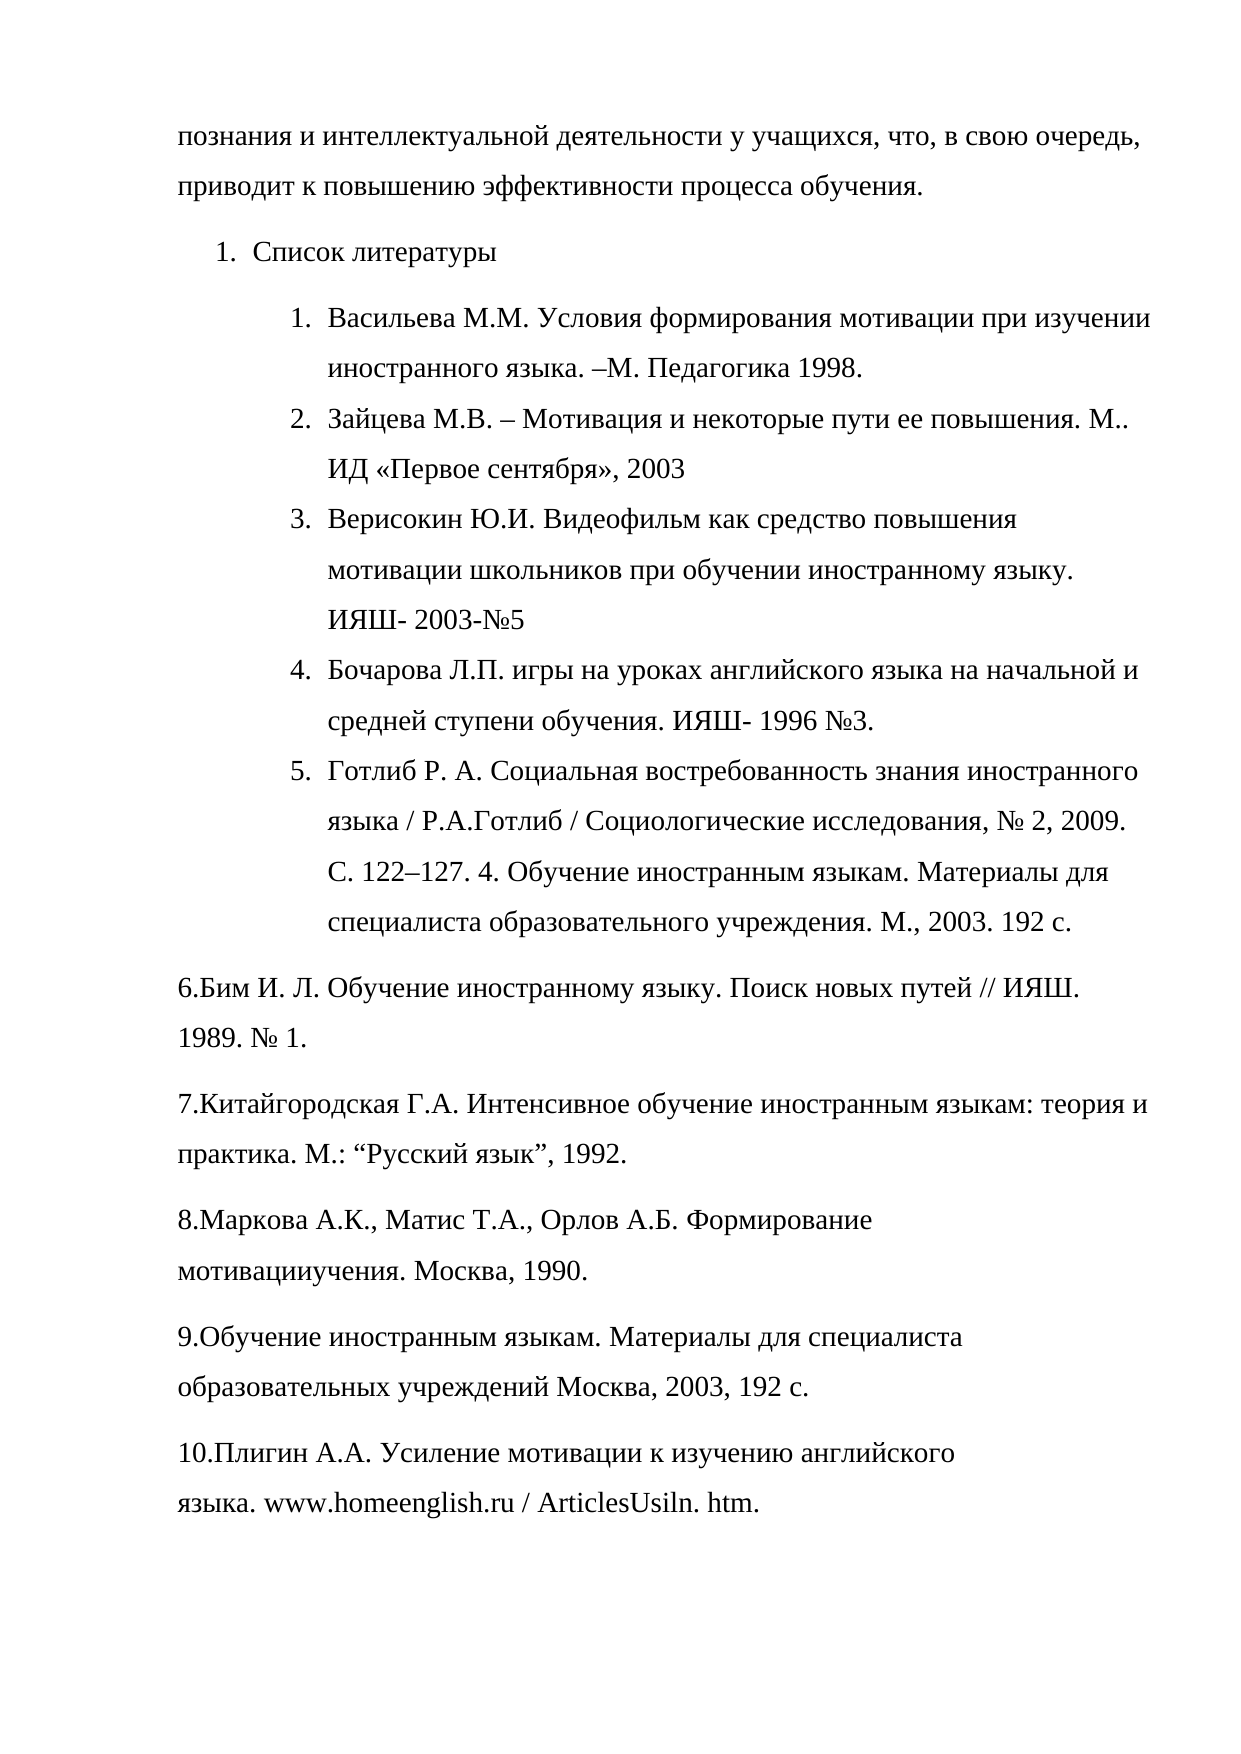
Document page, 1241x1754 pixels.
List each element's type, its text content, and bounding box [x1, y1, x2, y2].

list Васильева М.М. Условия формирования мотивации при изучении иностранного языка. –М. Педагогика 1998. [290, 300, 1152, 384]
list Список литературы [215, 234, 1152, 268]
list Готлиб Р. А. Социальная востребованность знания иностранного языка / Р.А.Готлиб / Социологические исследования, № 2, 2009. С. 122–127. 4. Обучение иностранным языкам. Материалы для специалиста образовательного учреждения. М., 2003. 192 с. [290, 753, 1152, 938]
text 10.Плигин А.А. Усиление мотивации к изучению английского языка. www.homeenglish.ru / ArticlesUsiln. htm. [177, 1435, 1152, 1519]
text 7.Китайгородская Г.А. Интенсивное обучение иностранным языкам: теория и практика. М.: “Русский язык”, 1992. [177, 1086, 1152, 1170]
text 6.Бим И. Л. Обучение иностранному языку. Поиск новых путей // ИЯШ. 1989. № 1. [177, 970, 1152, 1054]
text 8.Маркова А.К., Матис Т.А., Орлов А.Б. Формирование мотивацииучения. Москва, 1990. [177, 1202, 1152, 1286]
list Верисокин Ю.И. Видеофильм как средство повышения мотивации школьников при обучении иностранному языку. ИЯШ- 2003-№5 [290, 502, 1152, 636]
list Бочарова Л.П. игры на уроках английского языка на начальной и средней ступени обучения. ИЯШ- 1996 №3. [290, 652, 1152, 736]
list Зайцева М.В. – Мотивация и некоторые пути ее повышения. М.. ИД «Первое сентября», 2003 [290, 401, 1152, 485]
text 9.Обучение иностранным языкам. Материалы для специалиста образовательных учреждений Москва, 2003, 192 с. [177, 1319, 1152, 1403]
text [177, 118, 1152, 202]
